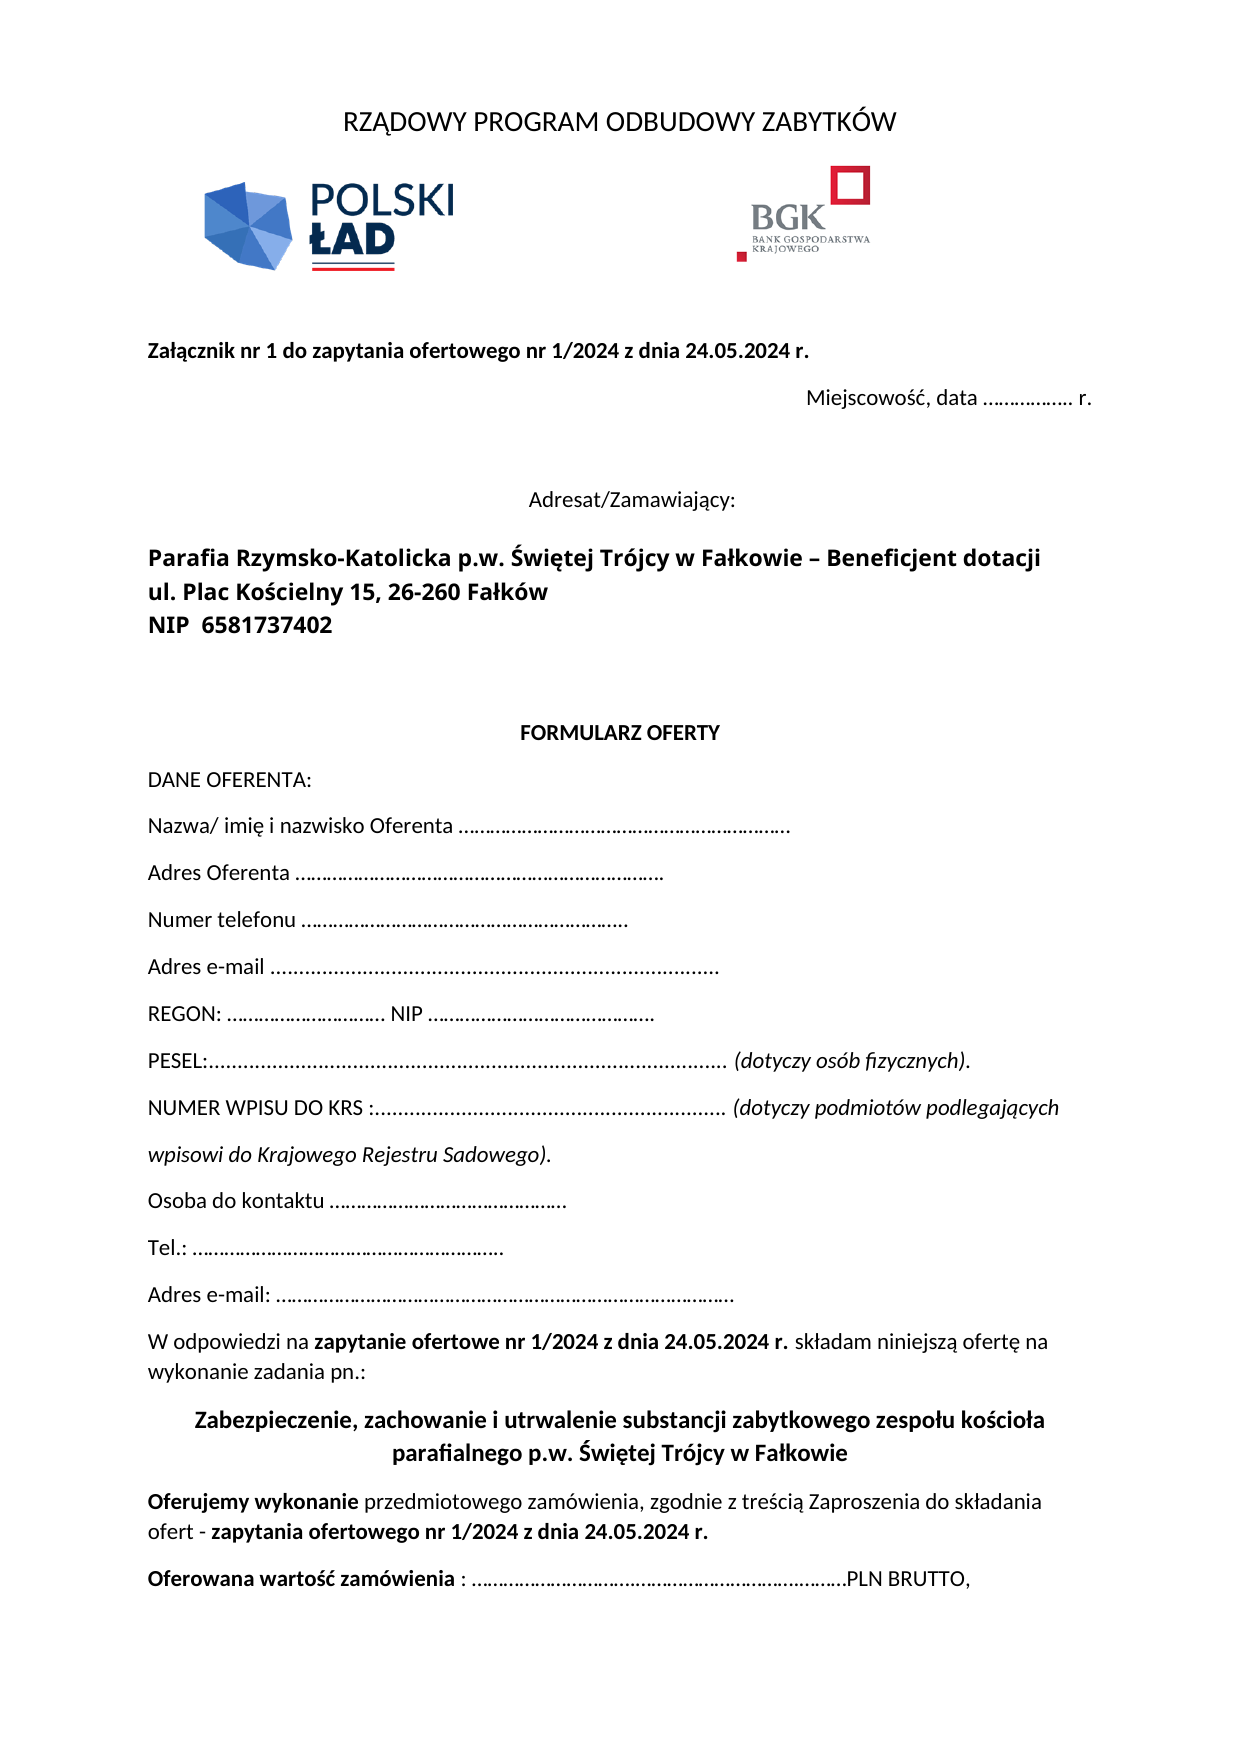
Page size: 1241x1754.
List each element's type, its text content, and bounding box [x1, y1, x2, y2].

text Załącznik nr 1 do zapytania ofertowego nr 1/2024 z dnia 24.05.2024 r. [148, 336, 1093, 364]
text Adres Oferenta ……………………………………………………………. [148, 858, 1093, 886]
text Zabezpieczenie, zachowanie i utrwalenie substancji zabytkowego zespołu kościoła parafialnego p.w. Świętej Trójcy w Fałkowie [148, 1404, 1093, 1468]
text ul. Plac Kościelny 15, 26-260 Fałków [148, 575, 1093, 607]
text Numer telefonu …………………………………………………….. [148, 905, 1093, 933]
text RZĄDOWY PROGRAM ODBUDOWY ZABYTKÓW [148, 103, 1093, 139]
text Tel.: ………………………………………………….. [148, 1233, 1093, 1261]
text Adres e-mail: …………………………………………………………………………… [148, 1280, 1093, 1308]
text DANE OFERENTA: [148, 765, 1093, 793]
picture [727, 156, 879, 271]
text wpisowi do Krajowego Rejestru Sadowego). [148, 1140, 1093, 1168]
picture [204, 182, 453, 271]
text W odpowiedzi na zapytanie ofertowe nr 1/2024 z dnia 24.05.2024 r. składam niniejszą ofertę na wykonanie zadania pn.: [148, 1327, 1093, 1385]
text Oferujemy wykonanie przedmiotowego zamówienia, zgodnie z treścią Zaproszenia do składania ofert - zapytania ofertowego nr 1/2024 z dnia 24.05.2024 r. [148, 1487, 1093, 1545]
text Oferowana wartość zamówienia : ………………………….………………………….………PLN BRUTTO, [148, 1564, 1093, 1592]
text Parafia Rzymsko-Katolicka p.w. Świętej Trójcy w Fałkowie – Beneficjent dotacji [148, 542, 1093, 573]
text Adresat/Zamawiający: [148, 486, 1093, 514]
text FORMULARZ OFERTY [148, 718, 1093, 746]
text Adres e-mail .............................................................................. [148, 952, 1093, 980]
text NUMER WPISU DO KRS :............................................................. (dotyczy podmiotów podlegających [148, 1093, 1093, 1121]
text Nazwa/ imię i nazwisko Oferenta ……………………………………………………… [148, 812, 1093, 839]
text Osoba do kontaktu ……………………………………… [148, 1187, 1093, 1214]
text PESEL:.......................................................................................... (dotyczy osób fizycznych). [148, 1046, 1093, 1074]
text REGON: ………………………… NIP ……………………………………. [148, 999, 1093, 1027]
text NIP 6581737402 [148, 609, 1093, 640]
text Miejscowość, data …………….. r. [148, 383, 1093, 411]
